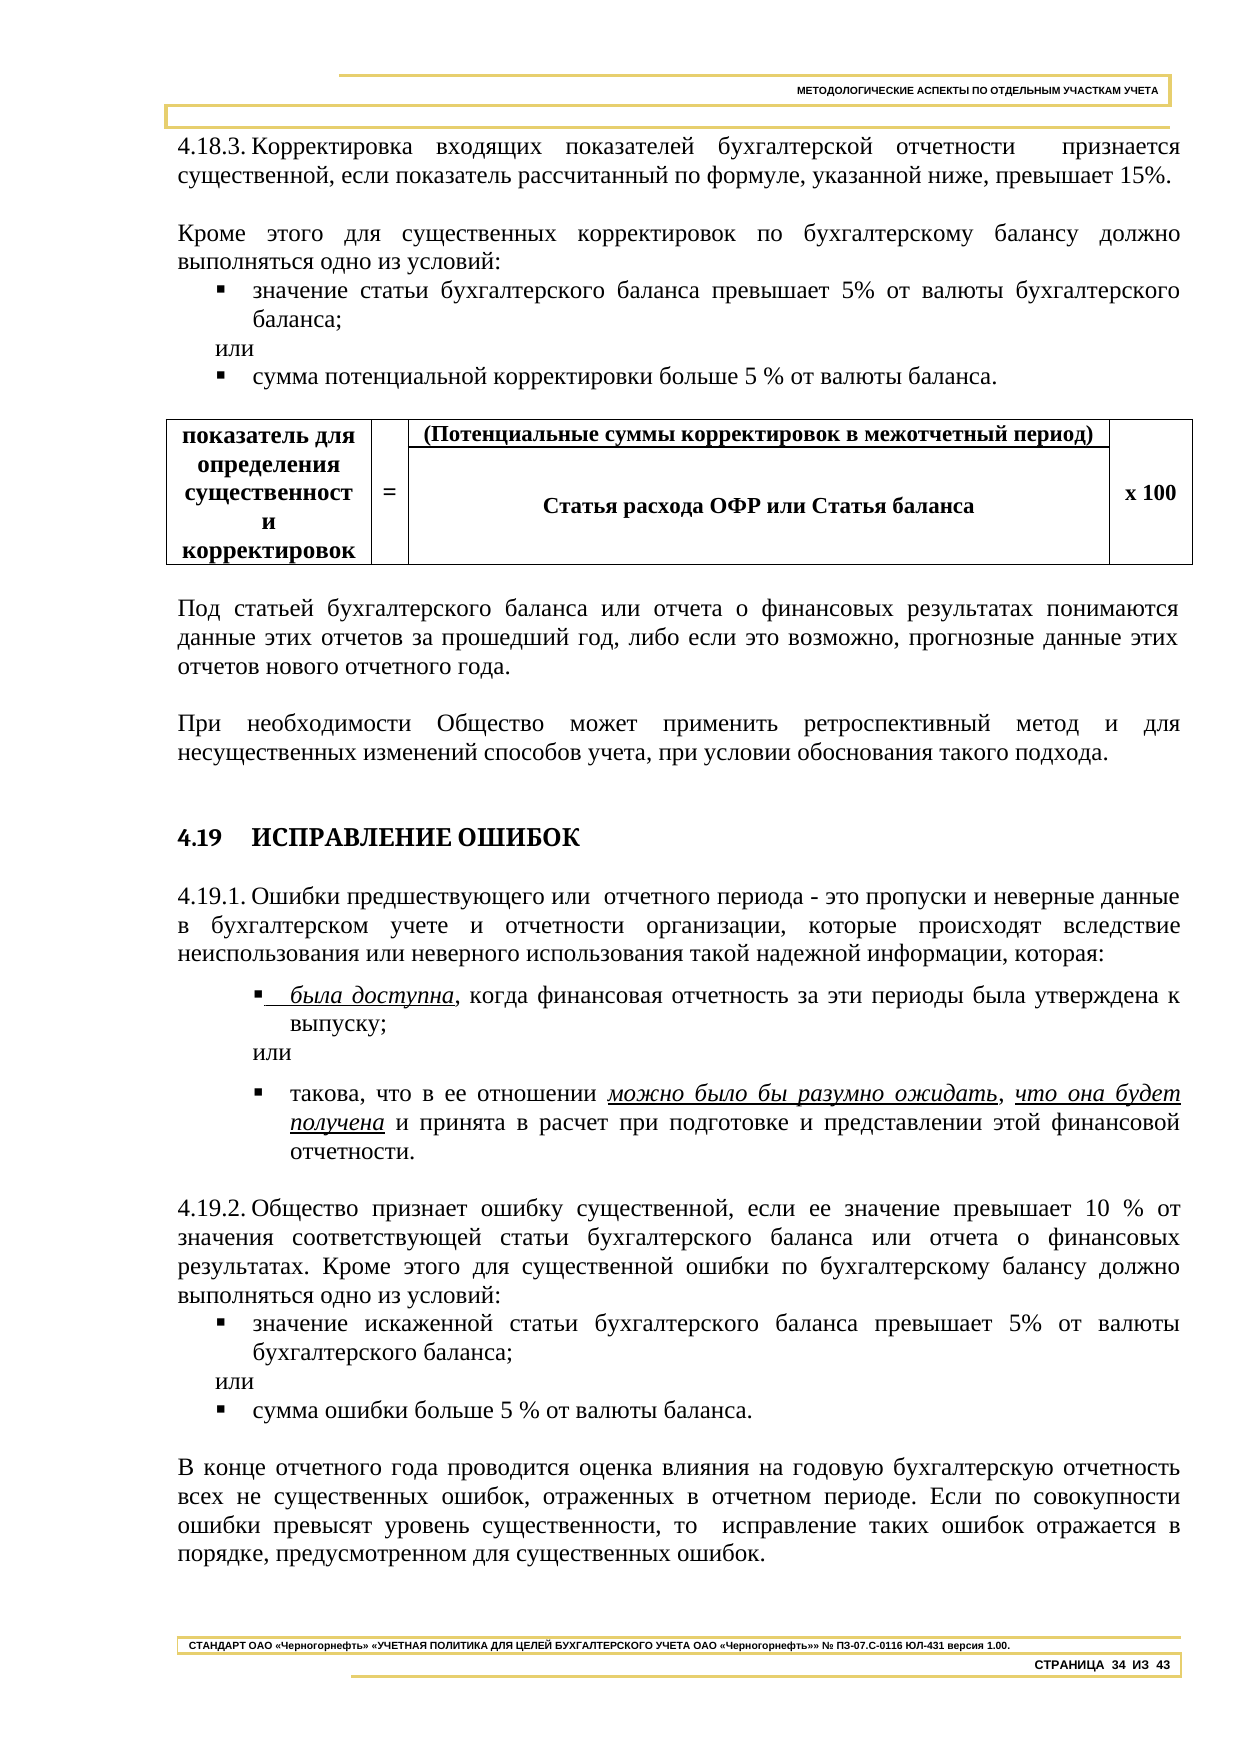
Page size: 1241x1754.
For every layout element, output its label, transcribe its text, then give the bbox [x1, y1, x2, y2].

text Под статьей бухгалтерского баланса или отчета о финансовых результатах понимаются данные этих отчетов за прошедший год, либо если это возможно, прогнозные данные этих отчетов нового отчетного года. [177, 593, 1179, 680]
text или [252, 1037, 1181, 1066]
list значение искаженной статьи бухгалтерского баланса превышает 5% от валюты бухгалтерского баланса; [215, 1308, 1181, 1366]
table_header показатель для определения существенности корректировок [167, 420, 371, 564]
subtitle 4.19 ИСПРАВЛЕНИЕ ОШИБОК [177, 823, 1179, 852]
table_cell Статья расхода ОФР или Статья баланса [409, 448, 1109, 564]
text При необходимости Общество может применить ретроспективный метод и для несущественных изменений способов учета, при условии обоснования такого подхода. [177, 708, 1181, 766]
list была доступна, когда финансовая отчетность за эти периоды была утверждена к выпуску; [252, 980, 1181, 1037]
table_header (Потенциальные суммы корректировок в межотчетный период) [409, 420, 1109, 446]
list сумма ошибки больше 5 % от валюты баланса. [215, 1395, 1181, 1423]
list сумма потенциальной корректировки больше 5 % от валюты баланса. [215, 361, 1181, 390]
list такова, что в ее отношении можно было бы разумно ожидать, что она будет получена и принята в расчет при подготовке и представлении этой финансовой отчетности. [252, 1078, 1181, 1165]
text 4.19.1. Ошибки предшествующего или отчетного периода - это пропуски и неверные данные в бухгалтерском учете и отчетности организации, которые происходят вследствие неиспользования или неверного использования такой надежной информации, которая: [177, 881, 1181, 967]
text или [215, 333, 1181, 361]
text 4.18.3. Корректировка входящих показателей бухгалтерской отчетности признается существенной, если показатель рассчитанный по формуле, указанной ниже, превышает 15%. [177, 131, 1181, 189]
text Кроме этого для существенных корректировок по бухгалтерскому балансу должно выполняться одно из условий: [177, 218, 1181, 275]
text В конце отчетного года проводится оценка влияния на годовую бухгалтерскую отчетность всех не существенных ошибок, отраженных в отчетном периоде. Если по совокупности ошибки превысят уровень существенности, то исправление таких ошибок отражается в порядке, предусмотренном для существенных ошибок. [177, 1452, 1181, 1567]
table_header х 100 [1110, 420, 1192, 564]
text 4.19.2. Общество признает ошибку существенной, если ее значение превышает 10 % от значения соответствующей статьи бухгалтерского баланса или отчета о финансовых результатах. Кроме этого для существенной ошибки по бухгалтерскому балансу должно выполняться одно из условий: [177, 1193, 1181, 1308]
list значение статьи бухгалтерского баланса превышает 5% от валюты бухгалтерского баланса; [215, 275, 1181, 333]
text или [215, 1366, 1181, 1395]
table_header = [372, 420, 408, 564]
